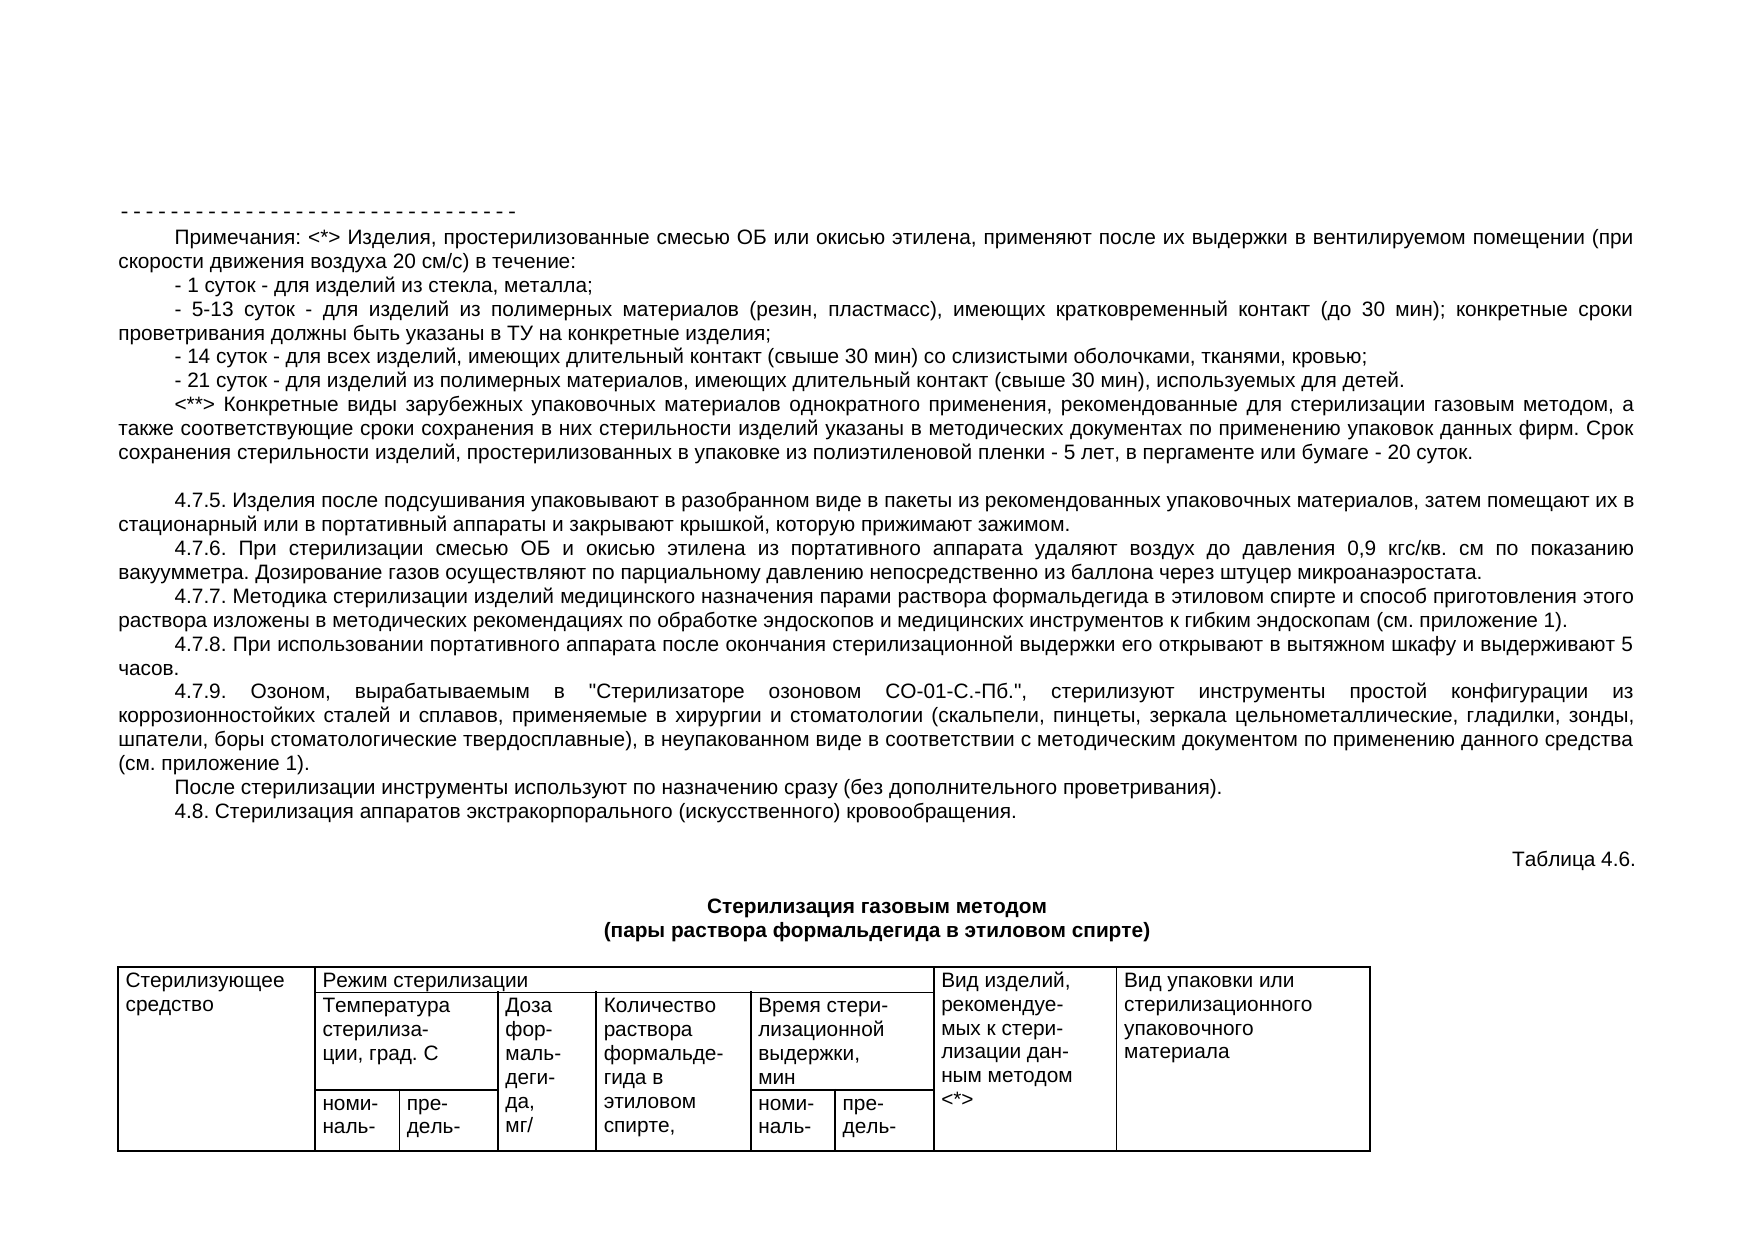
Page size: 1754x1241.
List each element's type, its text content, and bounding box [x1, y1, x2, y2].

table_header Режим стерилизации [316, 968, 933, 991]
text - 21 суток - для изделий из полимерных материалов, имеющих длительный контакт (свыше 30 мин), используемых для детей. [118, 368, 1636, 392]
text - 14 суток - для всех изделий, имеющих длительный контакт (свыше 30 мин) со слизистыми оболочками, тканями, кровью; [118, 344, 1636, 368]
text (пары раствора формальдегида в этиловом спирте) [118, 918, 1636, 942]
text 4.7.5. Изделия после подсушивания упаковывают в разобранном виде в пакеты из рекомендованных упаковочных материалов, затем помещают их в стационарный или в портативный аппараты и закрывают крышкой, которую прижимают зажимом. [118, 488, 1636, 536]
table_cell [400, 1091, 497, 1150]
text Таблица 4.6. [118, 847, 1636, 871]
table_header Вид упаковки или стерилизационного упаковочного материала [1117, 968, 1369, 1150]
text 4.7.8. При использовании портативного аппарата после окончания стерилизационной выдержки его открывают в вытяжном шкафу и выдерживают 5 часов. [118, 631, 1636, 679]
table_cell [836, 1091, 933, 1150]
text После стерилизации инструменты используют по назначению сразу (без дополнительного проветривания). [118, 775, 1636, 799]
text -------------------------------- [118, 201, 1636, 224]
table_cell Количество раствора формальде- гида в этиловом спирте, мг/куб. дм [597, 993, 750, 1150]
table_cell Время стери- лизационной выдержки, мин [752, 993, 933, 1089]
table_cell Температура стерилиза- ции, град. С [316, 993, 497, 1089]
table_header Вид изделий, рекомендуе- мых к стери- лизации дан- ным методом <*> [935, 968, 1116, 1150]
text - 5-13 суток - для изделий из полимерных материалов (резин, пластмасс), имеющих кратковременный контакт (до 30 мин); конкретные сроки проветривания должны быть указаны в ТУ на конкретные изделия; [118, 296, 1636, 344]
table_header Стерилизующее средство [119, 968, 314, 1150]
table_cell Доза фор- маль- деги- да, мг/ куб.дм [499, 993, 595, 1150]
text <**> Конкретные виды зарубежных упаковочных материалов однократного применения, рекомендованные для стерилизации газовым методом, а также соответствующие сроки сохранения в них стерильности изделий указаны в методических документах по применению упаковок данных фирм. Срок сохранения стерильности изделий, простерилизованных в упаковке из полиэтиленовой пленки - 5 лет, в пергаменте или бумаге - 20 суток. [118, 392, 1636, 464]
text 4.8. Стерилизация аппаратов экстракорпорального (искусственного) кровообращения. [118, 799, 1636, 823]
text 4.7.7. Методика стерилизации изделий медицинского назначения парами раствора формальдегида в этиловом спирте и способ приготовления этого раствора изложены в методических рекомендациях по обработке эндоскопов и медицинских инструментов к гибким эндоскопам (см. приложение 1). [118, 583, 1636, 631]
text - 1 суток - для изделий из стекла, металла; [118, 272, 1636, 296]
text 4.7.6. При стерилизации смесью ОБ и окисью этилена из портативного аппарата удаляют воздух до давления 0,9 кгс/кв. см по показанию вакуумметра. Дозирование газов осуществляют по парциальному давлению непосредственно из баллона через штуцер микроанаэростата. [118, 536, 1636, 583]
text 4.7.9. Озоном, вырабатываемым в "Стерилизаторе озоновом СО-01-С.-Пб.", стерилизуют инструменты простой конфигурации из коррозионностойких сталей и сплавов, применяемые в хирургии и стоматологии (скальпели, пинцеты, зеркала цельнометаллические, гладилки, зонды, шпатели, боры стоматологические твердосплавные), в неупакованном виде в соответствии с методическим документом по применению данного средства (см. приложение 1). [118, 679, 1636, 775]
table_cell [752, 1091, 834, 1150]
text Примечания: <*> Изделия, простерилизованные смесью ОБ или окисью этилена, применяют после их выдержки в вентилируемом помещении (при скорости движения воздуха 20 см/с) в течение: [118, 224, 1636, 272]
text Стерилизация газовым методом [118, 894, 1636, 918]
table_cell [316, 1091, 399, 1150]
